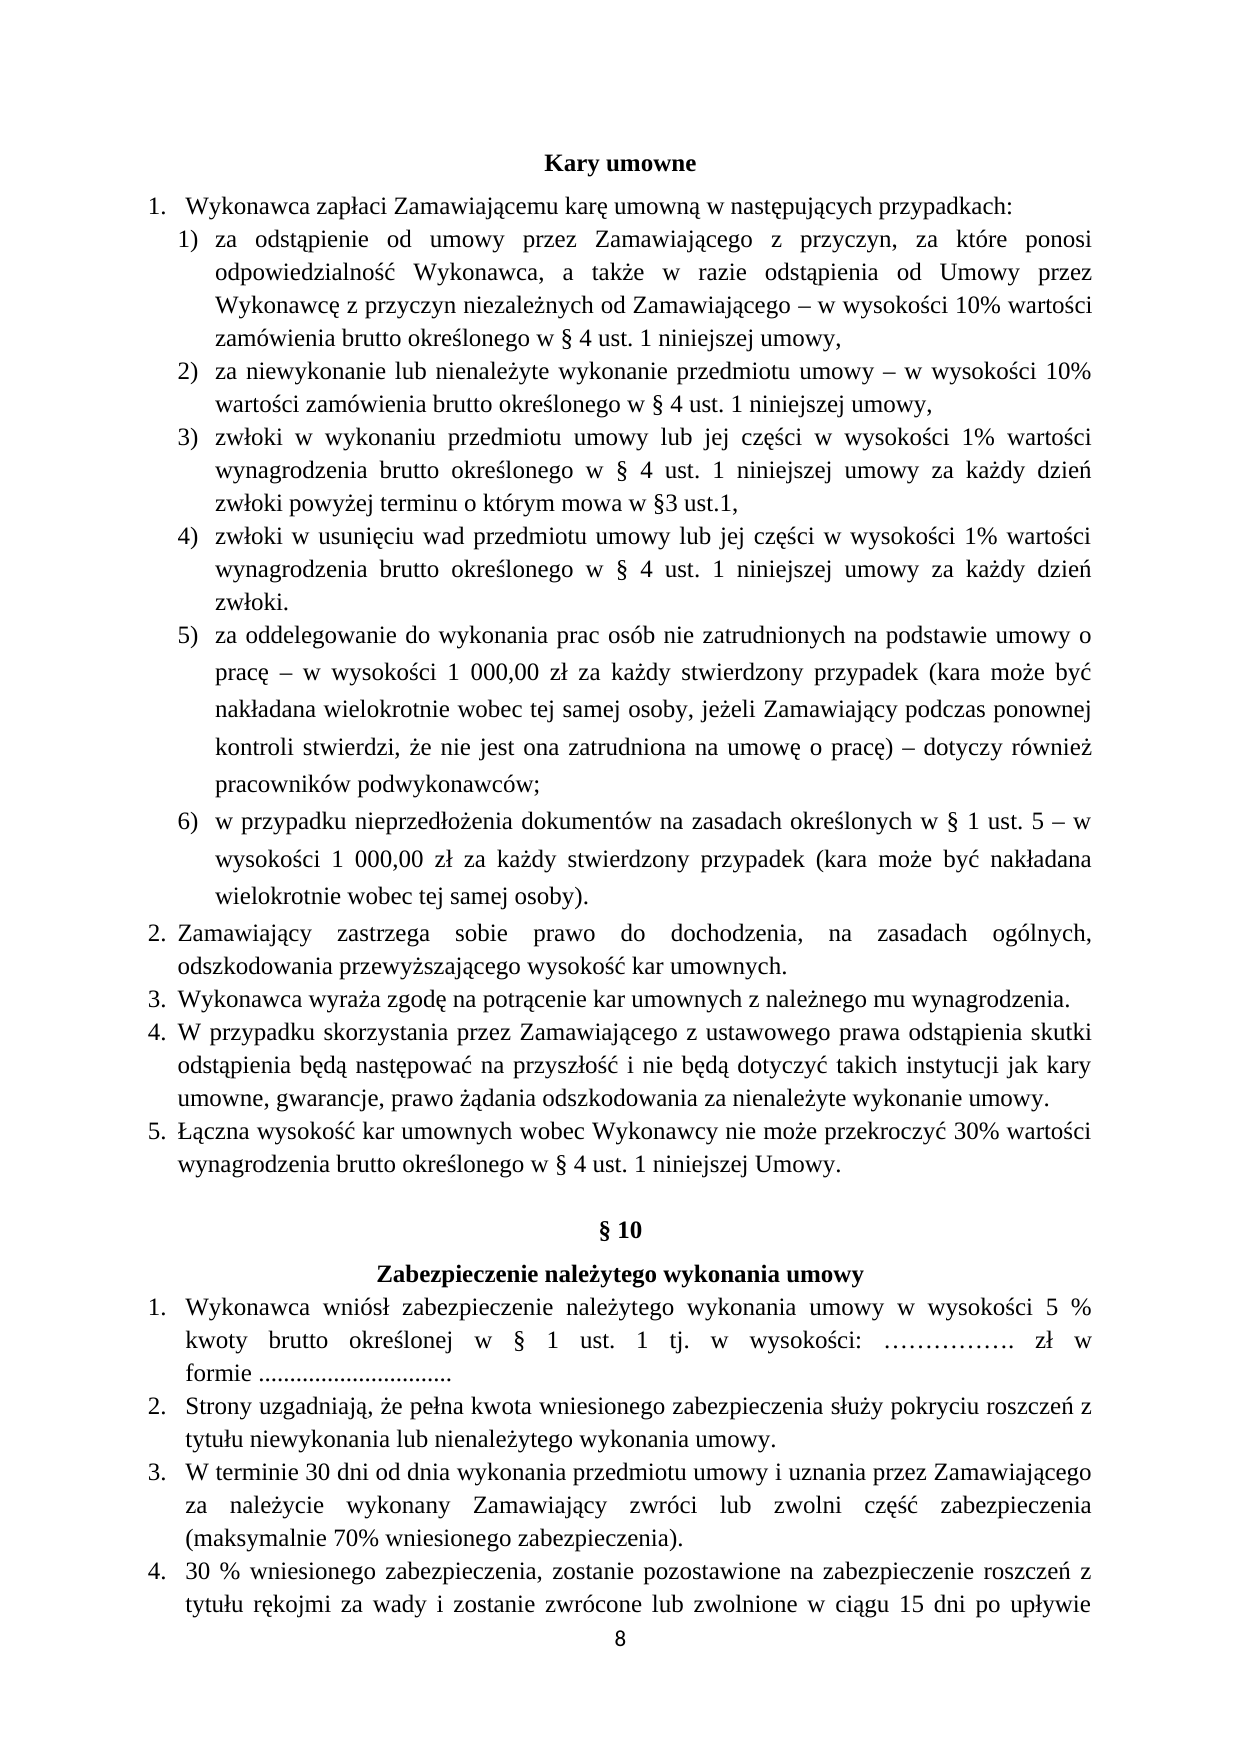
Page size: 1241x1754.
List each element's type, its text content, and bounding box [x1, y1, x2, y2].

list Strony uzgadniają, że pełna kwota wniesionego zabezpieczenia służy pokryciu roszczeń z tytułu niewykonania lub nienależytego wykonania umowy. [148, 1391, 1093, 1452]
list W przypadku skorzystania przez Zamawiającego z ustawowego prawa odstąpienia skutki odstąpienia będą następować na przyszłość i nie będą dotyczyć takich instytucji jak kary umowne, gwarancje, prawo żądania odszkodowania za nienależyte wykonanie umowy. [148, 1017, 1093, 1112]
list Zamawiający zastrzega sobie prawo do dochodzenia, na zasadach ogólnych, odszkodowania przewyższającego wysokość kar umownych. [148, 918, 1093, 980]
list W terminie 30 dni od dnia wykonania przedmiotu umowy i uznania przez Zamawiającego za należycie wykonany Zamawiający zwróci lub zwolni część zabezpieczenia (maksymalnie 70% wniesionego zabezpieczenia). [148, 1457, 1093, 1552]
list zwłoki w wykonaniu przedmiotu umowy lub jej części w wysokości 1% wartości wynagrodzenia brutto określonego w § 4 ust. 1 niniejszej umowy za każdy dzień zwłoki powyżej terminu o którym mowa w §3 ust.1, [177, 422, 1093, 517]
text § 10 [148, 1216, 1093, 1244]
text Kary umowne [148, 148, 1093, 176]
list w przypadku nieprzedłożenia dokumentów na zasadach określonych w § 1 ust. 5 – w wysokości 1 000,00 zł za każdy stwierdzony przypadek (kara może być nakładana wielokrotnie wobec tej samej osoby). [177, 806, 1093, 910]
list Wykonawca wniósł zabezpieczenie należytego wykonania umowy w wysokości 5 % kwoty brutto określonej w § 1 ust. 1 tj. w wysokości: ……………. zł w formie ............................... [148, 1292, 1093, 1386]
list Wykonawca wyraża zgodę na potrącenie kar umownych z należnego mu wynagrodzenia. [148, 984, 1093, 1013]
list za niewykonanie lub nienależyte wykonanie przedmiotu umowy – w wysokości 10% wartości zamówienia brutto określonego w § 4 ust. 1 niniejszej umowy, [177, 356, 1093, 418]
list Wykonawca zapłaci Zamawiającemu karę umowną w następujących przypadkach: [148, 191, 1093, 219]
list za oddelegowanie do wykonania prac osób nie zatrudnionych na podstawie umowy o pracę – w wysokości 1 000,00 zł za każdy stwierdzony przypadek (kara może być nakładana wielokrotnie wobec tej samej osoby, jeżeli Zamawiający podczas ponownej kontroli stwierdzi, że nie jest ona zatrudniona na umowę o pracę) – dotyczy również pracowników podwykonawców; [177, 620, 1093, 798]
list zwłoki w usunięciu wad przedmiotu umowy lub jej części w wysokości 1% wartości wynagrodzenia brutto określonego w § 4 ust. 1 niniejszej umowy za każdy dzień zwłoki. [177, 521, 1093, 616]
text Zabezpieczenie należytego wykonania umowy [148, 1259, 1093, 1287]
list Łączna wysokość kar umownych wobec Wykonawcy nie może przekroczyć 30% wartości wynagrodzenia brutto określonego w § 4 ust. 1 niniejszej Umowy. [148, 1116, 1093, 1178]
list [148, 1556, 1093, 1618]
list za odstąpienie od umowy przez Zamawiającego z przyczyn, za które ponosi odpowiedzialność Wykonawca, a także w razie odstąpienia od Umowy przez Wykonawcę z przyczyn niezależnych od Zamawiającego – w wysokości 10% wartości zamówienia brutto określonego w § 4 ust. 1 niniejszej umowy, [177, 224, 1093, 352]
